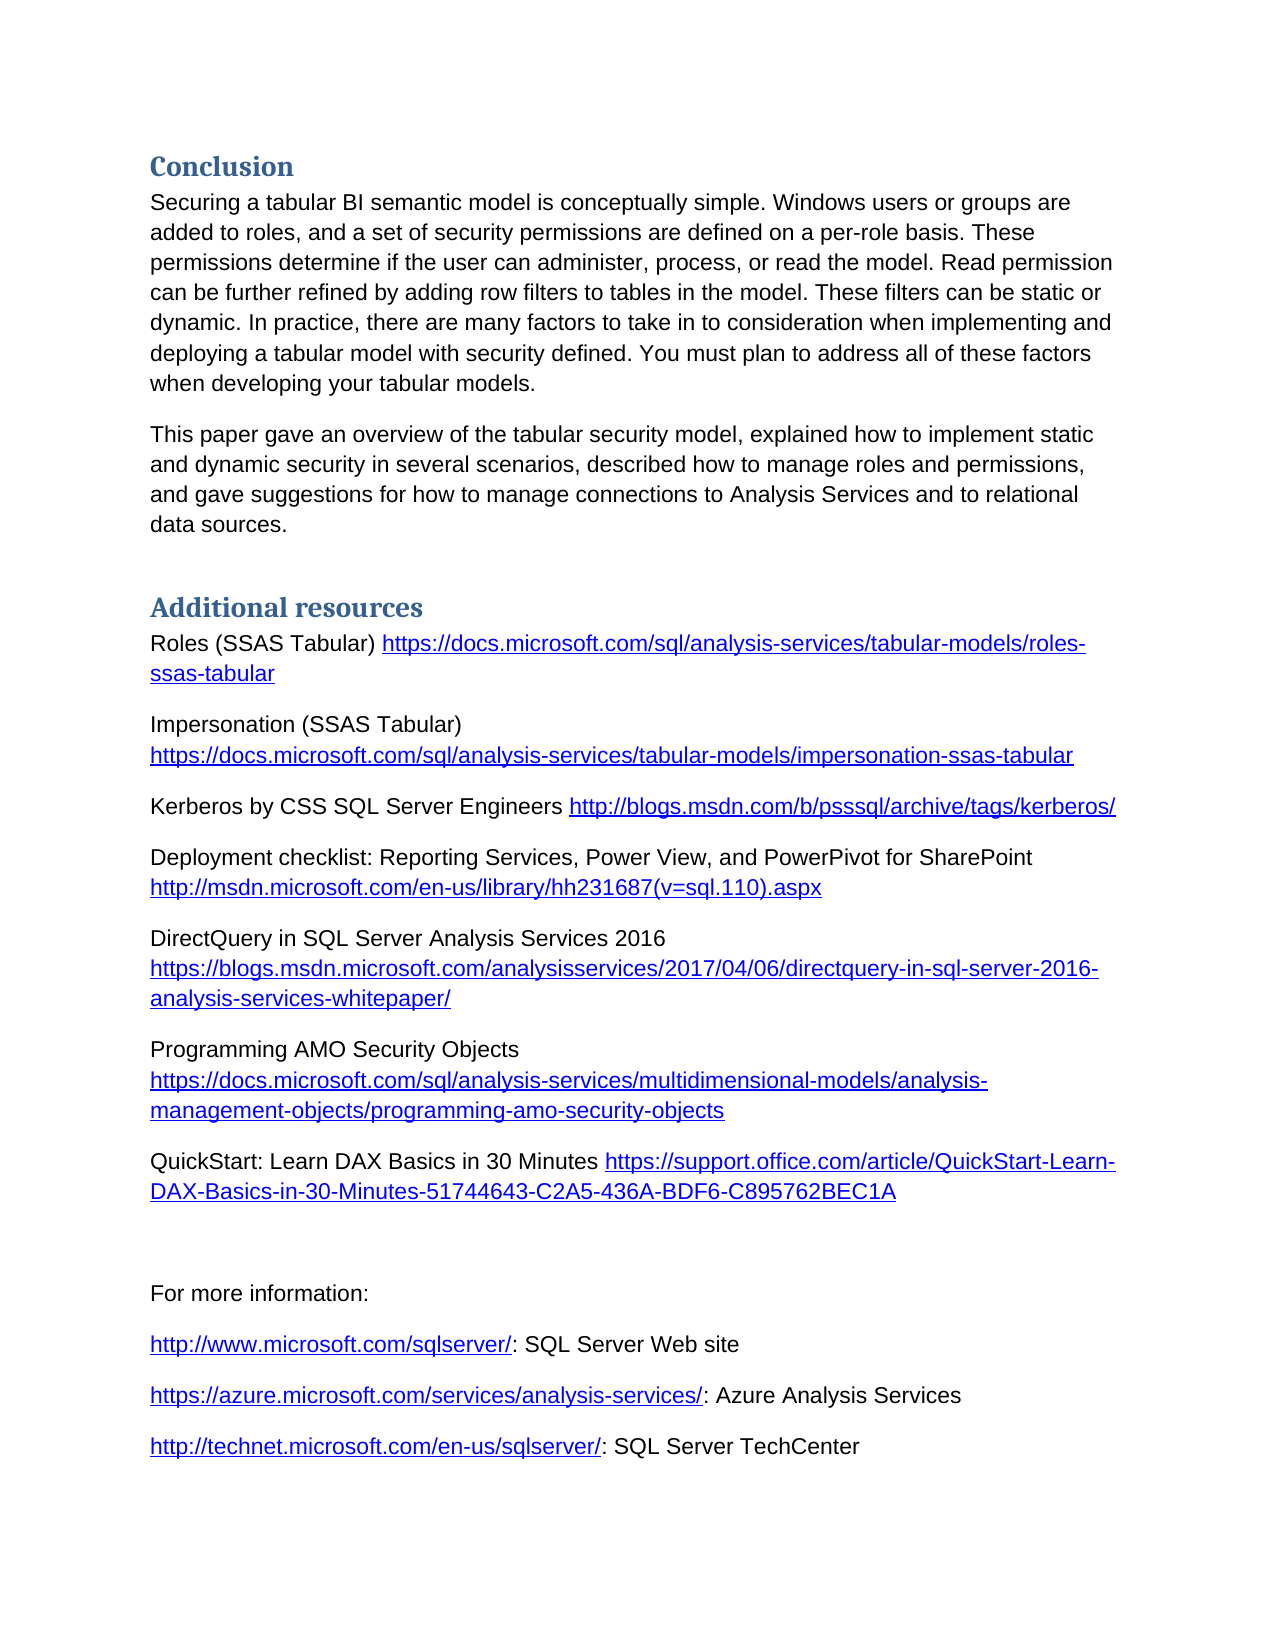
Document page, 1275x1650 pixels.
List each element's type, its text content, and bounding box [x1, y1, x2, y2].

subtitle Additional resources [150, 592, 1125, 625]
text QuickStart: Learn DAX Basics in 30 Minutes https://support.office.com/article/QuickStart-Learn-DAX-Basics-in-30-Minutes-51744643-C2A5-436A-BDF6-C895762BEC1A [150, 1148, 1125, 1204]
text Roles (SSAS Tabular) https://docs.microsoft.com/sql/analysis-services/tabular-models/roles-ssas-tabular [150, 630, 1125, 687]
subtitle Conclusion [150, 150, 1125, 183]
text Programming AMO Security Objects https://docs.microsoft.com/sql/analysis-services/multidimensional-models/analysis-management-objects/programming-amo-security-objects [150, 1036, 1125, 1123]
text Securing a tabular BI semantic model is conceptually simple. Windows users or groups are added to roles, and a set of security permissions are defined on a per-role basis. These permissions determine if the user can administer, process, or read the model. Read permission can be further refined by adding row filters to tables in the model. These filters can be static or dynamic. In practice, there are many factors to take in to consideration when implementing and deploying a tabular model with security defined. You must plan to address all of these factors when developing your tabular models. [150, 188, 1125, 396]
text http://technet.microsoft.com/en-us/sqlserver/: SQL Server TechCenter [150, 1433, 1125, 1460]
text http://www.microsoft.com/sqlserver/: SQL Server Web site [150, 1331, 1125, 1358]
text Deployment checklist: Reporting Services, Power View, and PowerPivot for SharePoint http://msdn.microsoft.com/en-us/library/hh231687(v=sql.110).aspx [150, 844, 1125, 900]
text DirectQuery in SQL Server Analysis Services 2016 https://blogs.msdn.microsoft.com/analysisservices/2017/04/06/directquery-in-sql-server-2016-analysis-services-whitepaper/ [150, 925, 1125, 1012]
text For more information: [150, 1280, 1125, 1307]
text Impersonation (SSAS Tabular) https://docs.microsoft.com/sql/analysis-services/tabular-models/impersonation-ssas-tabular [150, 711, 1125, 768]
text This paper gave an overview of the tabular security model, explained how to implement static and dynamic security in several scenarios, described how to manage roles and permissions, and gave suggestions for how to manage connections to Analysis Services and to relational data sources. [150, 421, 1125, 538]
text https://azure.microsoft.com/services/analysis-services/: Azure Analysis Services [150, 1382, 1125, 1409]
text Kerberos by CSS SQL Server Engineers http://blogs.msdn.com/b/psssql/archive/tags/kerberos/ [150, 793, 1125, 819]
